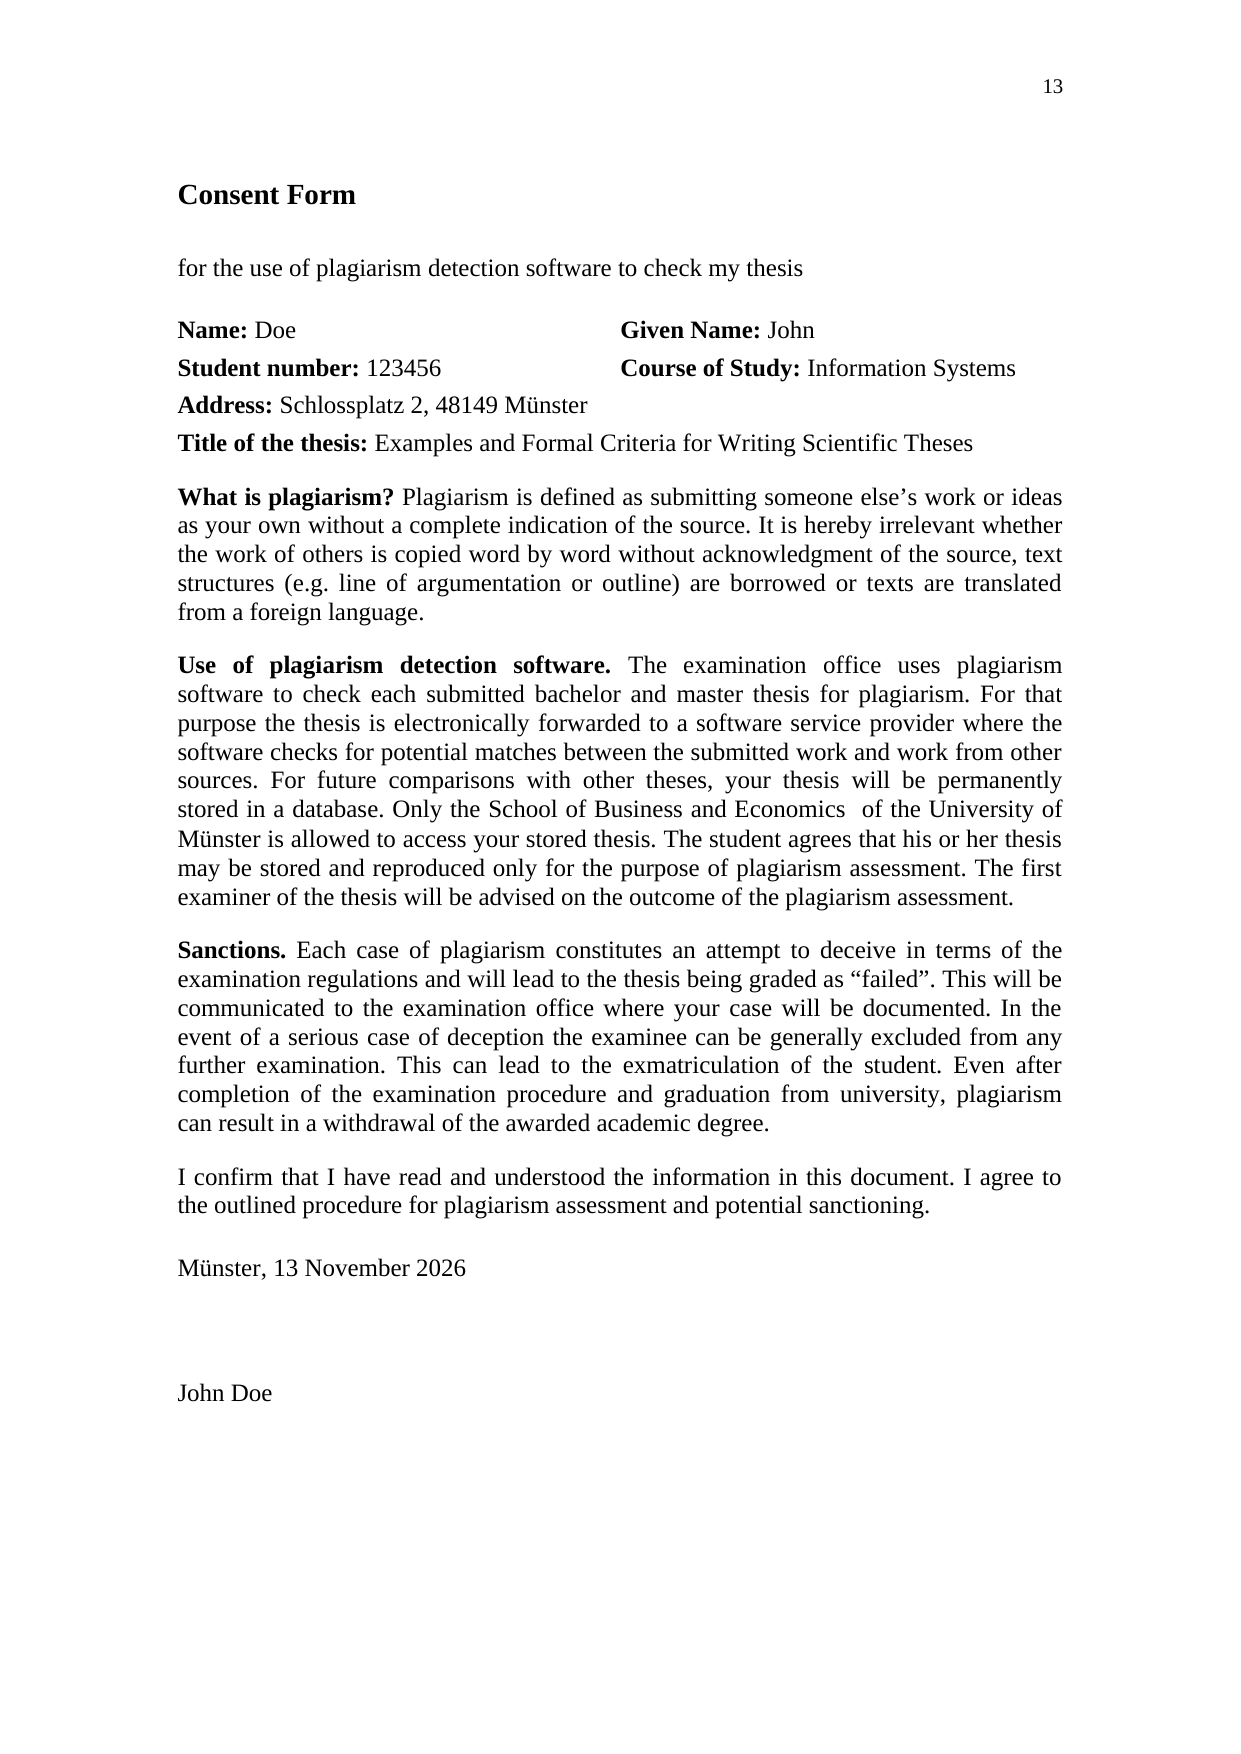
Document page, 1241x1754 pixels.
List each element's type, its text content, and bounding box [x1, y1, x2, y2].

subtitle Consent Form [177, 177, 1063, 211]
text Münster, 21 August 2025 [177, 1244, 1063, 1282]
text What is plagiarism? Plagiarism is defined as submitting someone else’s work or ideas as your own without a complete indication of the source. It is hereby irrelevant whether the work of others is copied word by word without acknowledgment of the source, text structures (e.g. line of argumentation or outline) are borrowed or texts are translated from a foreign language. [177, 482, 1063, 625]
text for the use of plagiarism detection software to check my thesis [177, 244, 1063, 282]
text I confirm that I have read and understood the information in this document. I agree to the outlined procedure for plagiarism assessment and potential sanctioning. [177, 1162, 1063, 1219]
text Use of plagiarism detection software. The examination office uses plagiarism software to check each submitted bachelor and master thesis for plagiarism. For that purpose the thesis is electronically forwarded to a software service provider where the software checks for potential matches between the submitted work and work from other sources. For future comparisons with other theses, your thesis will be permanently stored in a database. Only the School of Business and Economics of the University of Münster is allowed to access your stored thesis. The student agrees that his or her thesis may be stored and reproduced only for the purpose of plagiarism assessment. The first examiner of the thesis will be advised on the outcome of the plagiarism assessment. [177, 650, 1063, 910]
text Sanctions. Each case of plagiarism constitutes an attempt to deceive in terms of the examination regulations and will lead to the thesis being graded as “failed”. This will be communicated to the examination office where your case will be documented. In the event of a serious case of deception the examinee can be generally excluded from any further examination. This can lead to the exmatriculation of the student. Even after completion of the examination procedure and graduation from university, plagiarism can result in a withdrawal of the awarded academic degree. [177, 935, 1063, 1137]
text John Doe [177, 1369, 1063, 1407]
text Name: Doe Given Name: John Student number: 123456 Course of Study: Information Systems Address: Schlossplatz 2, 48149 Münster Title of the thesis: Examples and Formal Criteria for Writing Scientific Theses [177, 307, 1063, 457]
